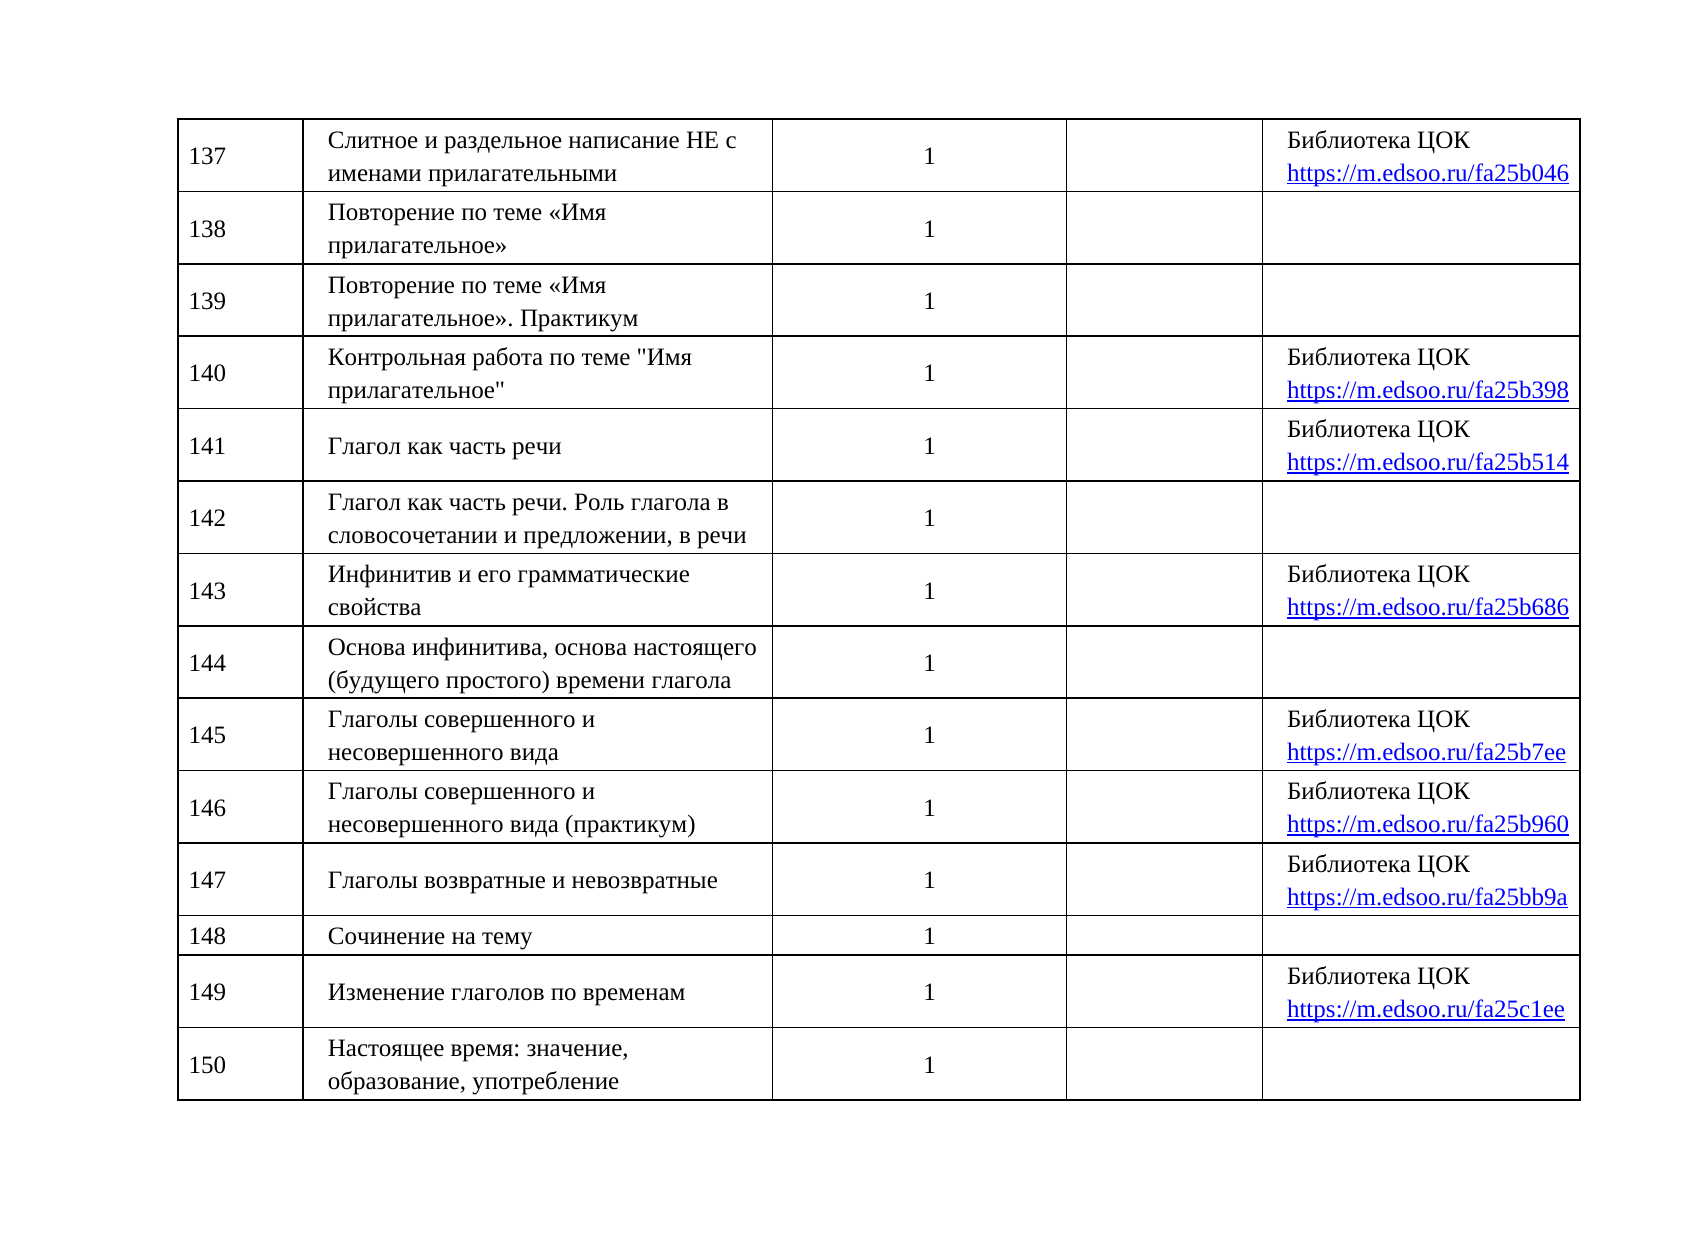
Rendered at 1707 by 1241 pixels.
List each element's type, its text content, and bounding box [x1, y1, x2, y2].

table_cell 1 [773, 192, 1066, 263]
table_cell Глаголы возвратные и невозвратные [304, 844, 772, 914]
table_cell [1263, 482, 1579, 552]
table_cell 1 [773, 627, 1066, 697]
table_cell [1067, 265, 1262, 335]
table_cell 140 [179, 337, 302, 408]
table_cell [1263, 1028, 1579, 1099]
table_cell Инфинитив и его грамматические свойства [304, 554, 772, 625]
table_cell 143 [179, 554, 302, 625]
table_cell Библиотека ЦОК https://m.edsoo.ru/fa25b514 [1263, 409, 1579, 480]
table_cell Контрольная работа по теме "Имя прилагательное" [304, 337, 772, 408]
table_cell 137 [179, 120, 302, 191]
table_cell [1263, 916, 1579, 954]
table_cell Библиотека ЦОК https://m.edsoo.ru/fa25b686 [1263, 554, 1579, 625]
table_cell 138 [179, 192, 302, 263]
table_cell Основа инфинитива, основа настоящего (будущего простого) времени глагола [304, 627, 772, 697]
table_cell Библиотека ЦОК https://m.edsoo.ru/fa25b046 [1263, 120, 1579, 191]
table_cell 145 [179, 699, 302, 770]
table_cell [1067, 916, 1262, 954]
table_cell Повторение по теме «Имя прилагательное» [304, 192, 772, 263]
table_cell 1 [773, 554, 1066, 625]
table_cell 1 [773, 482, 1066, 552]
table_cell 142 [179, 482, 302, 552]
table_cell 141 [179, 409, 302, 480]
table_cell 1 [773, 120, 1066, 191]
table_cell 139 [179, 265, 302, 335]
table_cell Библиотека ЦОК https://m.edsoo.ru/fa25bb9a [1263, 844, 1579, 914]
table_cell 150 [179, 1028, 302, 1099]
table_cell Библиотека ЦОК https://m.edsoo.ru/fa25b7ee [1263, 699, 1579, 770]
table_cell 149 [179, 956, 302, 1027]
table_cell 1 [773, 699, 1066, 770]
table_cell Глагол как часть речи [304, 409, 772, 480]
table_cell Сочинение на тему [304, 916, 772, 954]
table_cell [1263, 627, 1579, 697]
table_cell [1067, 627, 1262, 697]
table_cell [1067, 771, 1262, 842]
table_cell [1067, 554, 1262, 625]
table_cell Библиотека ЦОК https://m.edsoo.ru/fa25b960 [1263, 771, 1579, 842]
table_cell [1263, 192, 1579, 263]
table_cell 1 [773, 916, 1066, 954]
table_cell Глагол как часть речи. Роль глагола в словосочетании и предложении, в речи [304, 482, 772, 552]
table_cell 1 [773, 771, 1066, 842]
table_cell 146 [179, 771, 302, 842]
table_cell 144 [179, 627, 302, 697]
table_cell 148 [179, 916, 302, 954]
table_cell Настоящее время: значение, образование, употребление [304, 1028, 772, 1099]
table_cell Глаголы совершенного и несовершенного вида [304, 699, 772, 770]
table_cell 1 [773, 337, 1066, 408]
table_cell Глаголы совершенного и несовершенного вида (практикум) [304, 771, 772, 842]
table_cell [1263, 265, 1579, 335]
table_cell [1067, 120, 1262, 191]
table_cell 147 [179, 844, 302, 914]
table_cell 1 [773, 265, 1066, 335]
table_cell [1067, 409, 1262, 480]
table_cell [1067, 844, 1262, 914]
table_cell 1 [773, 409, 1066, 480]
table_cell [1067, 956, 1262, 1027]
table_cell [1067, 482, 1262, 552]
table_cell [1067, 699, 1262, 770]
table_cell Слитное и раздельное написание НЕ с именами прилагательными [304, 120, 772, 191]
table_cell 1 [773, 844, 1066, 914]
table_cell [1067, 337, 1262, 408]
table_cell Библиотека ЦОК https://m.edsoo.ru/fa25b398 [1263, 337, 1579, 408]
table_cell Библиотека ЦОК https://m.edsoo.ru/fa25c1ee [1263, 956, 1579, 1027]
table_cell [1067, 1028, 1262, 1099]
table_cell 1 [773, 1028, 1066, 1099]
table_cell 1 [773, 956, 1066, 1027]
table_cell [1067, 192, 1262, 263]
table_cell Повторение по теме «Имя прилагательное». Практикум [304, 265, 772, 335]
table_cell Изменение глаголов по временам [304, 956, 772, 1027]
